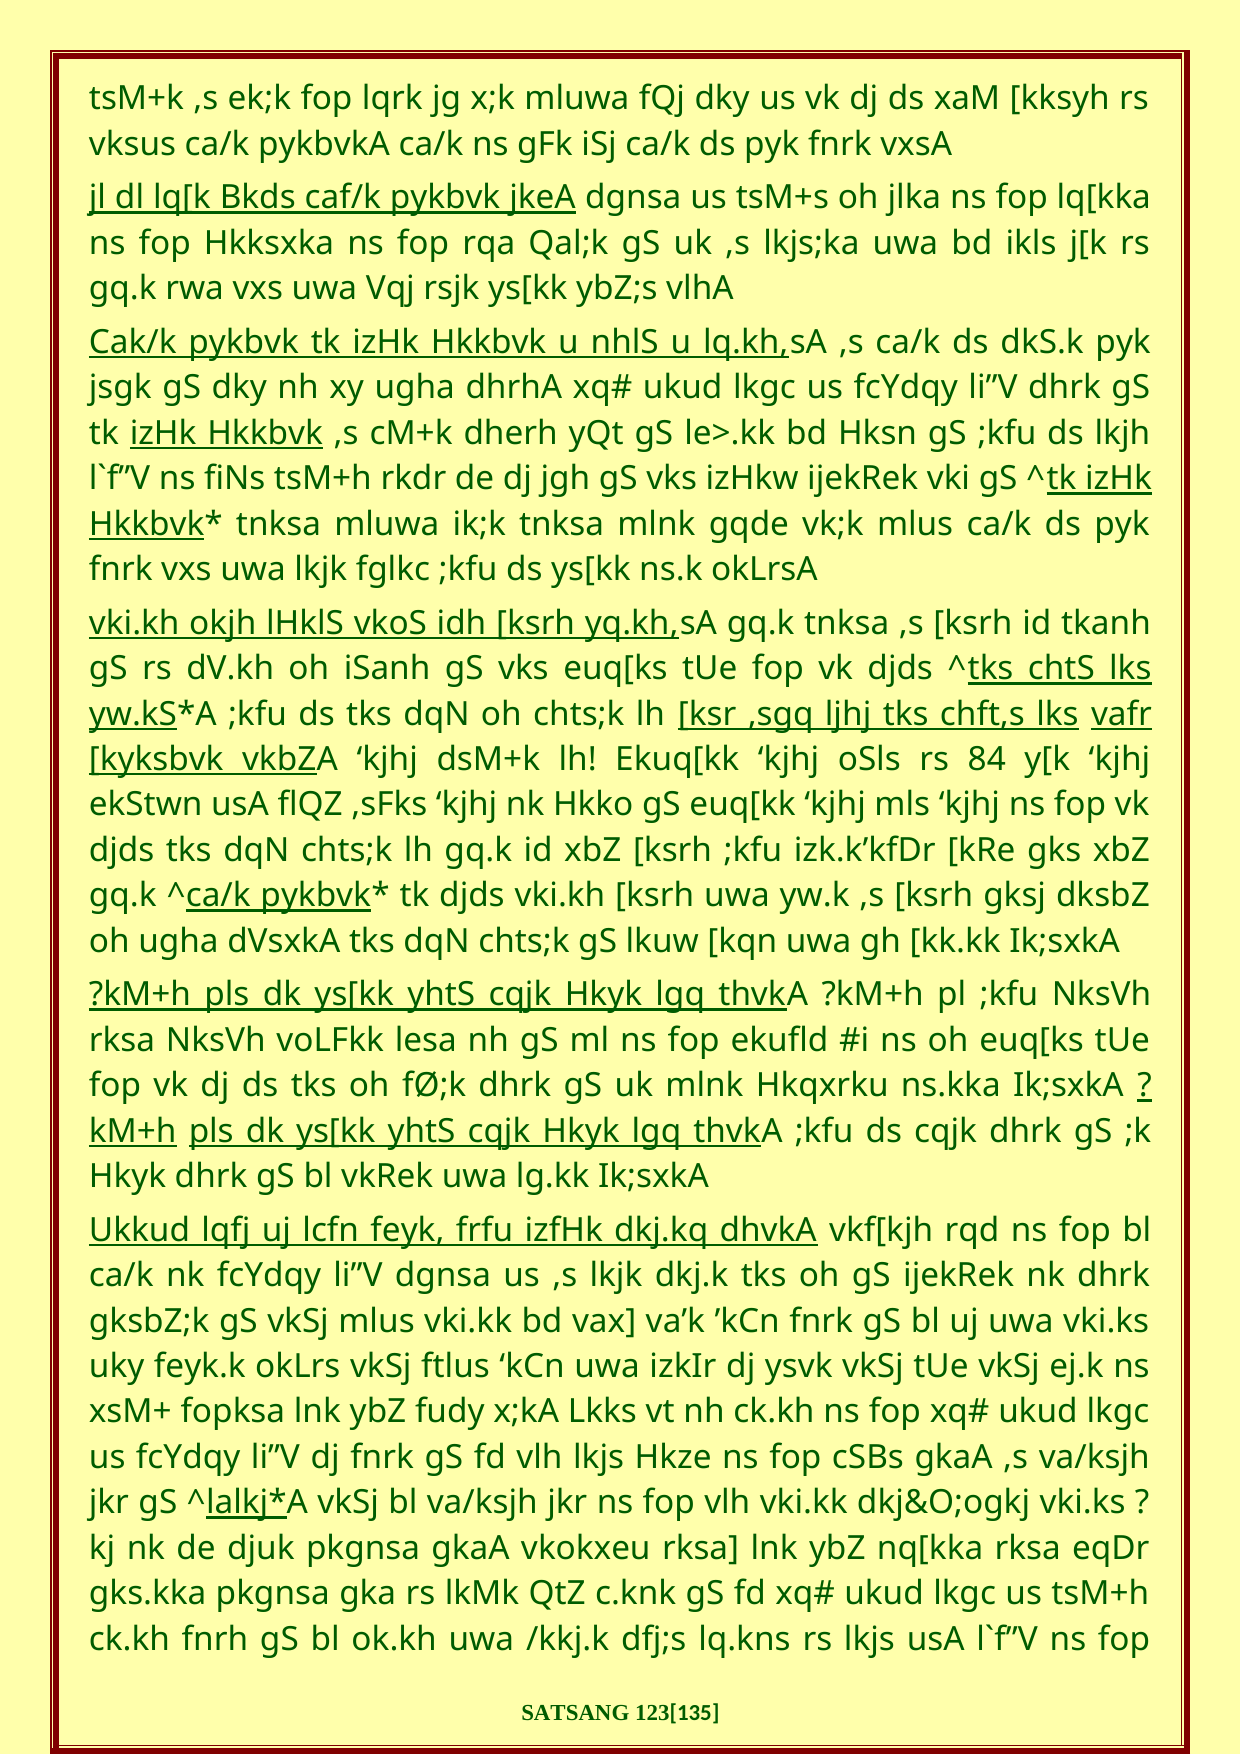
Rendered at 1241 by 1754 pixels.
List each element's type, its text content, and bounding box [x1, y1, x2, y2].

text jl dl lq[k Bkds caf/k pykbvk jkeA dgnsa us tsM+s oh jlka ns fop lq[kka ns fop Hkksxka ns fop rqa Qal;k gS uk ,s lkjs;ka uwa bd ikls j[k rs gq.k rwa vxs uwa Vqj rsjk ys[kk ybZ;s vlhA [89, 173, 1152, 309]
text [89, 1206, 1152, 1660]
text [89, 74, 1152, 165]
text vki.kh okjh lHklS vkoS idh [ksrh yq.kh,sA gq.k tnksa ,s [ksrh id tkanh gS rs dV.kh oh iSanh gS vks euq[ks tUe fop vk djds ^tks chtS lks yw.kS*A ;kfu ds tks dqN oh chts;k lh [ksr ,sgq ljhj tks chft,s lks vafr [kyksbvk vkbZA ‘kjhj dsM+k lh! Ekuq[kk ‘kjhj oSls rs 84 y[k ‘kjhj ekStwn usA flQZ ,sFks ‘kjhj nk Hkko gS euq[kk ‘kjhj mls ‘kjhj ns fop vk djds tks dqN chts;k lh gq.k id xbZ [ksrh ;kfu izk.k’kfDr [kRe gks xbZ gq.k ^ca/k pykbvk* tk djds vki.kh [ksrh uwa yw.k ,s [ksrh gksj dksbZ oh ugha dVsxkA tks dqN chts;k gS lkuw [kqn uwa gh [kk.kk Ik;sxkA [89, 598, 1152, 962]
text Cak/k pykbvk tk izHk Hkkbvk u nhlS u lq.kh,sA ,s ca/k ds dkS.k pyk jsgk gS dky nh xy ugha dhrhA xq# ukud lkgc us fcYdqy li”V dhrk gS tk izHk Hkkbvk ,s cM+k dherh yQt gS le>.kk bd Hksn gS ;kfu ds lkjh l`f”V ns fiNs tsM+h rkdr de dj jgh gS vks izHkw ijekRek vki gS ^tk izHk Hkkbvk* tnksa mluwa ik;k tnksa mlnk gqde vk;k mlus ca/k ds pyk fnrk vxs uwa lkjk fglkc ;kfu ds ys[kk ns.k okLrsA [89, 318, 1152, 590]
text ?kM+h pls dk ys[kk yhtS cqjk Hkyk lgq thvkA ?kM+h pl ;kfu NksVh rksa NksVh voLFkk lesa nh gS ml ns fop ekufld #i ns oh euq[ks tUe fop vk dj ds tks oh fØ;k dhrk gS uk mlnk Hkqxrku ns.kka Ik;sxkA ?kM+h pls dk ys[kk yhtS cqjk Hkyk lgq thvkA ;kfu ds cqjk dhrk gS ;k Hkyk dhrk gS bl vkRek uwa lg.kk Ik;sxkA [89, 970, 1152, 1197]
